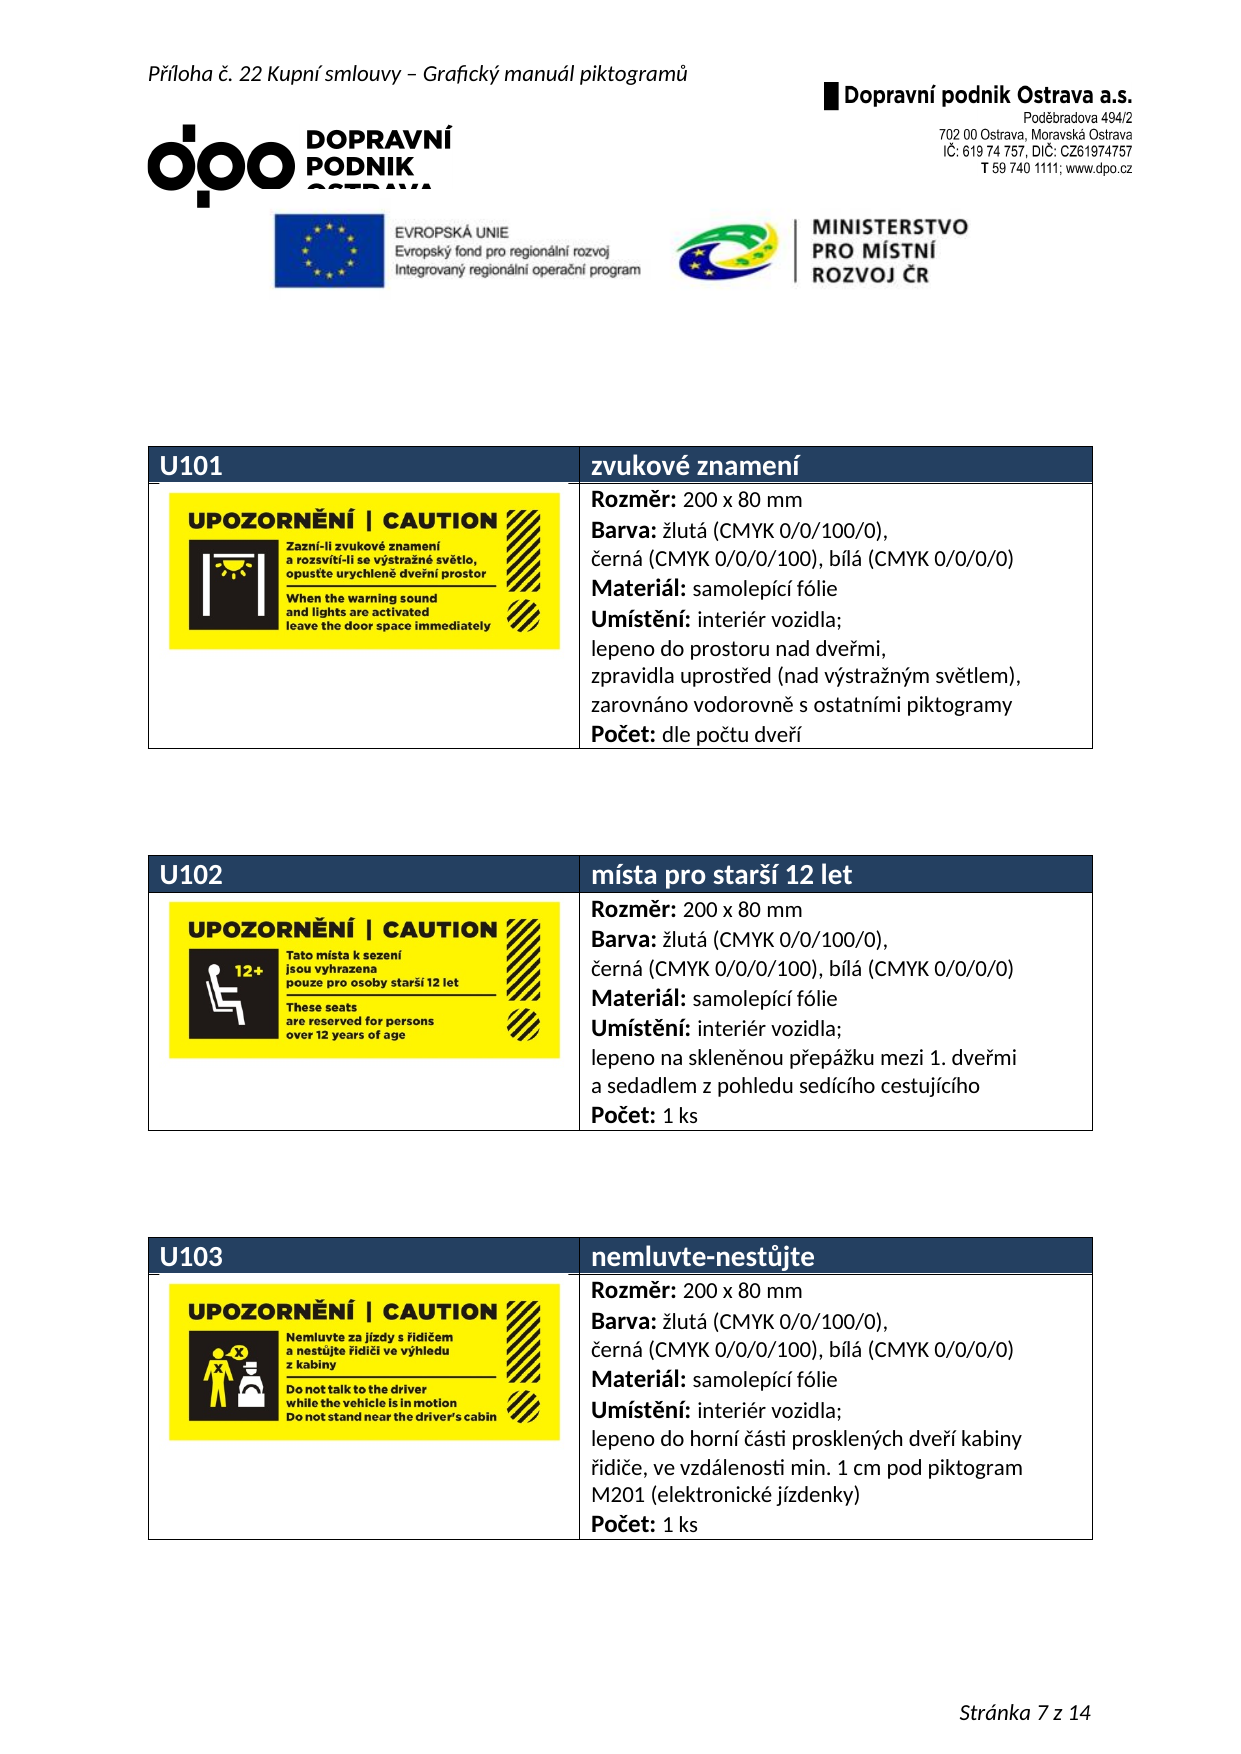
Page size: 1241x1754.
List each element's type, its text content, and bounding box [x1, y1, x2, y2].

picture [159, 893, 569, 1068]
table_cell Rozměr: 200 x 80 mm Barva: žlutá (CMYK 0/0/100/0), černá (CMYK 0/0/0/100), bílá (CMYK 0/0/0/0) Materiál: samolepící fólie Umístění: interiér vozidla; lepeno do prostoru nad dveřmi, zpravidla uprostřed (nad výstražným světlem), zarovnáno vodorovně s ostatními piktogramy Počet: dle počtu dveří [580, 484, 1092, 748]
table_cell Rozměr: 200 x 80 mm Barva: žlutá (CMYK 0/0/100/0), černá (CMYK 0/0/0/100), bílá (CMYK 0/0/0/0) Materiál: samolepící fólie Umístění: interiér vozidla; lepeno do horní části prosklených dveří kabiny řidiče, ve vzdálenosti min. 1 cm pod piktogram M201 (elektronické jízdenky) Počet: 1 ks [580, 1275, 1092, 1539]
table_header U102 [149, 856, 579, 892]
table_header místa pro starší 12 let [580, 856, 1092, 892]
table_cell [149, 1275, 579, 1539]
table_header zvukové znamení [580, 447, 1092, 482]
picture [147, 124, 990, 312]
picture [159, 1274, 569, 1450]
table_header U103 [149, 1238, 579, 1273]
picture [824, 82, 1132, 176]
table_cell Rozměr: 200 x 80 mm Barva: žlutá (CMYK 0/0/100/0), černá (CMYK 0/0/0/100), bílá (CMYK 0/0/0/0) Materiál: samolepící fólie Umístění: interiér vozidla; lepeno na skleněnou přepážku mezi 1. dveřmi a sedadlem z pohledu sedícího cestujícího Počet: 1 ks [580, 893, 1092, 1130]
table_header U101 [149, 447, 579, 482]
table_cell [149, 484, 579, 748]
table_cell [149, 893, 579, 1130]
picture [159, 483, 569, 659]
table_header nemluvte-nestůjte [580, 1238, 1092, 1273]
